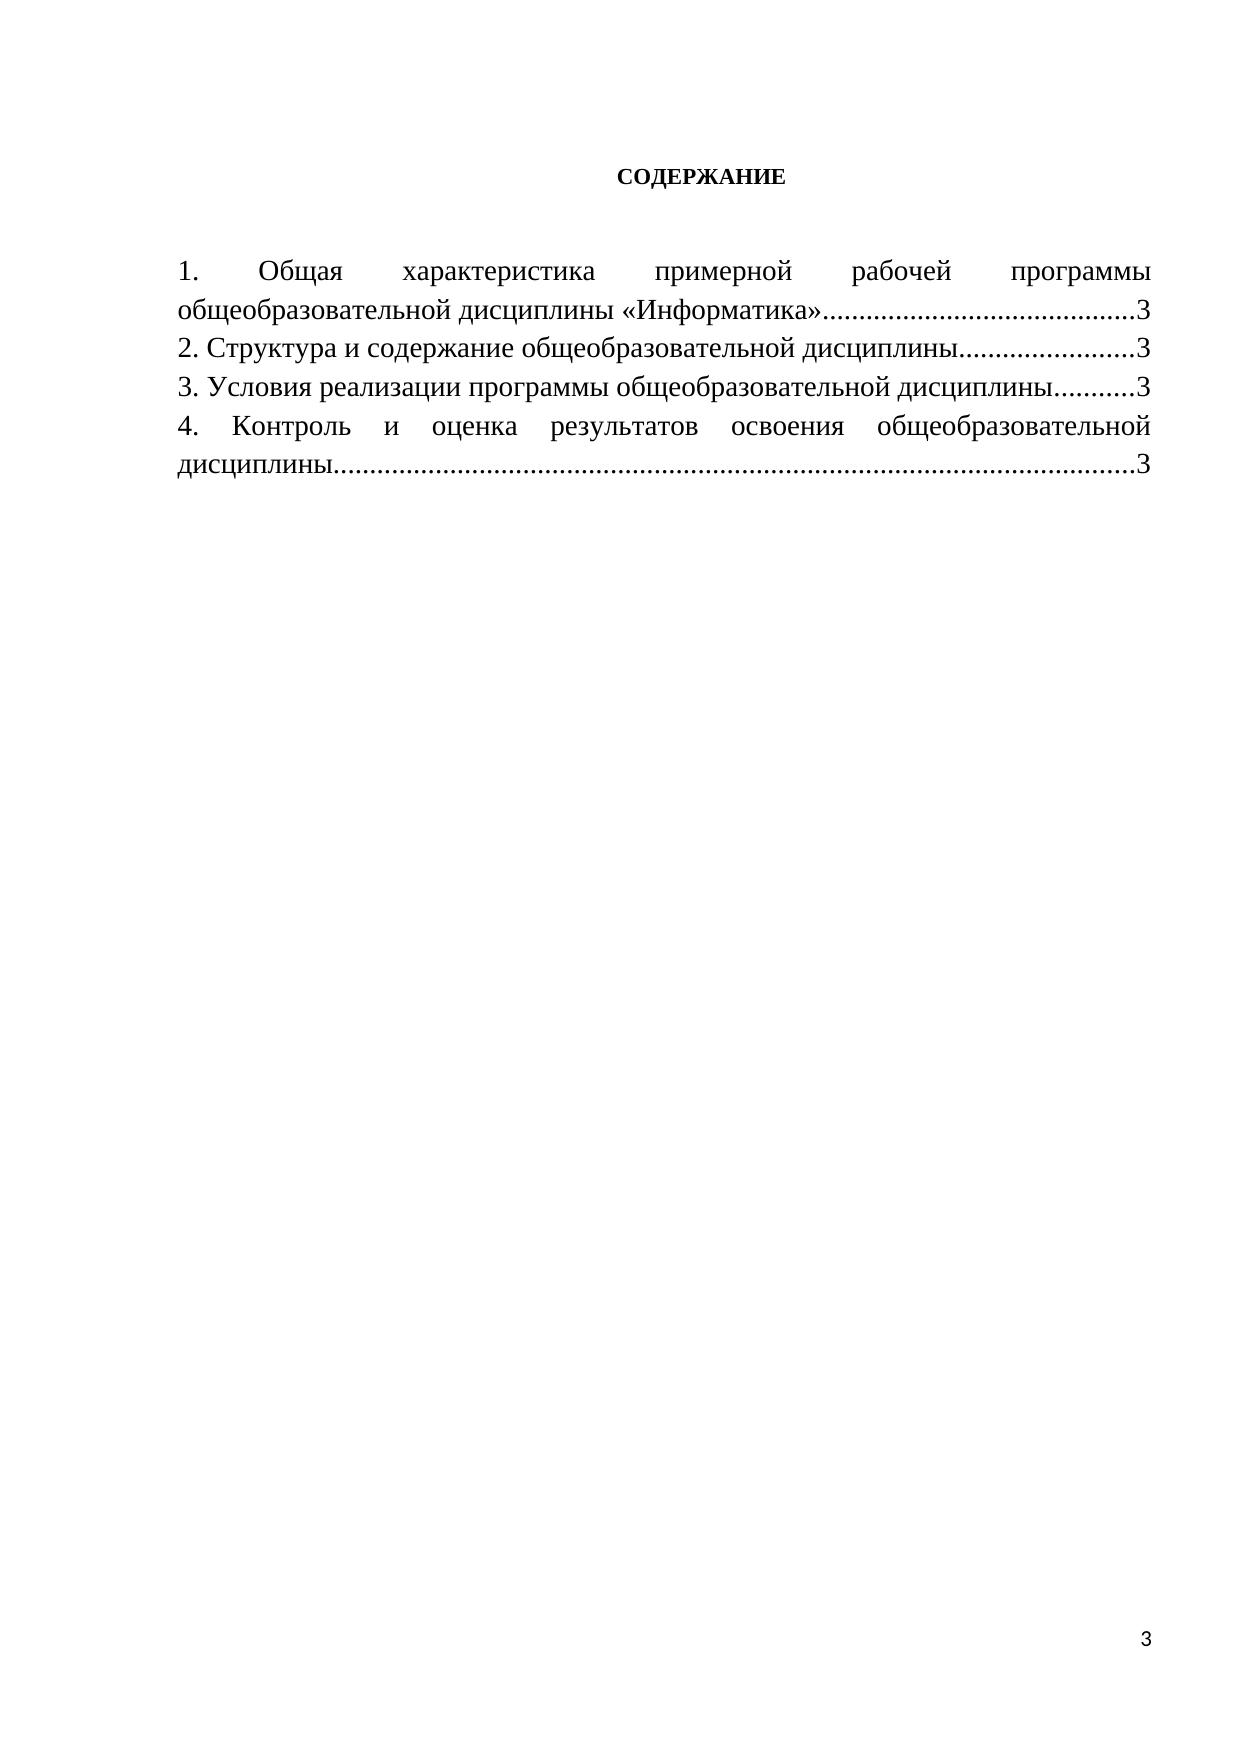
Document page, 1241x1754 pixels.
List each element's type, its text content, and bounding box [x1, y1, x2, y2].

text СОДЕРЖАНИЕ [177, 163, 1152, 189]
